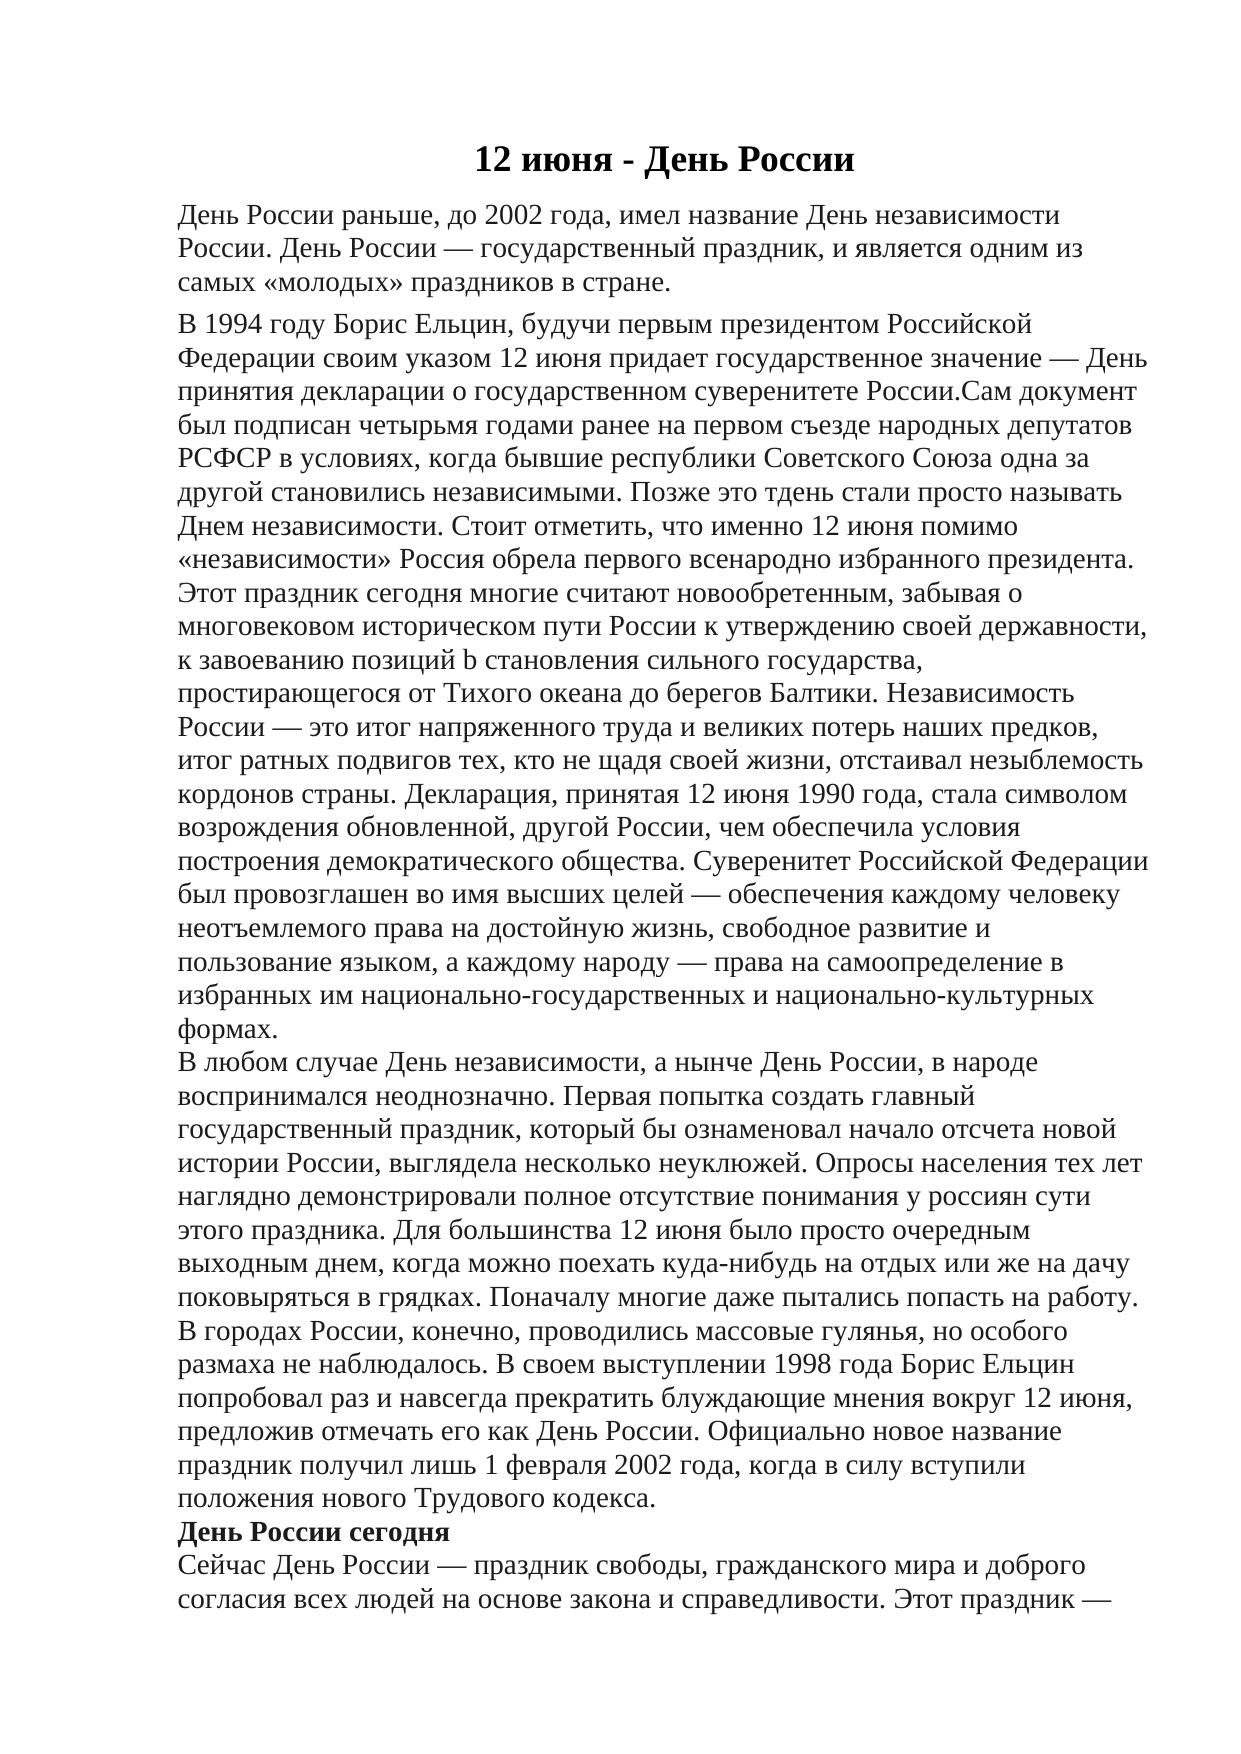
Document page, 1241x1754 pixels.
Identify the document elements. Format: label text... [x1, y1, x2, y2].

text 12 июня - День России [177, 136, 1152, 179]
text День России раньше, до 2002 года, имел название День независимости России. День России — государственный праздник, и является одним из самых «молодых» праздников в стране. [177, 197, 1152, 297]
text Этот праздник сегодня многие считают новообретенным, забывая о многовековом историческом пути России к утверждению своей державности, к завоеванию позиций b становления сильного государства, простирающегося от Тихого океана до берегов Балтики. Независимость России — это итог напряженного труда и великих потерь наших предков, итог ратных подвигов тех, кто не щадя своей жизни, отстаивал незыблемость кордонов страны. Декларация, принятая 12 июня 1990 года, стала символом возрождения обновленной, другой России, чем обеспечила условия построения демократического общества. Суверенитет Российской Федерации был провозглашен во имя высших целей — обеспечения каждому человеку неотъемлемого права на достойную жизнь, свободное развитие и пользование языком, а каждому народу — права на самоопределение в избранных им национально-государственных и национально-культурных формах. [177, 575, 1152, 1044]
text В 1994 году Борис Ельцин, будучи первым президентом Российской Федерации своим указом 12 июня придает государственное значение — День принятия декларации о государственном суверенитете России.Сам документ был подписан четырьмя годами ранее на первом съезде народных депутатов РСФСР в условиях, когда бывшие республики Советского Союза одна за другой становились независимыми. Позже это тдень стали просто называть Днем независимости. Стоит отметить, что именно 12 июня помимо «независимости» Россия обрела первого всенародно избранного президента. [177, 306, 1152, 575]
